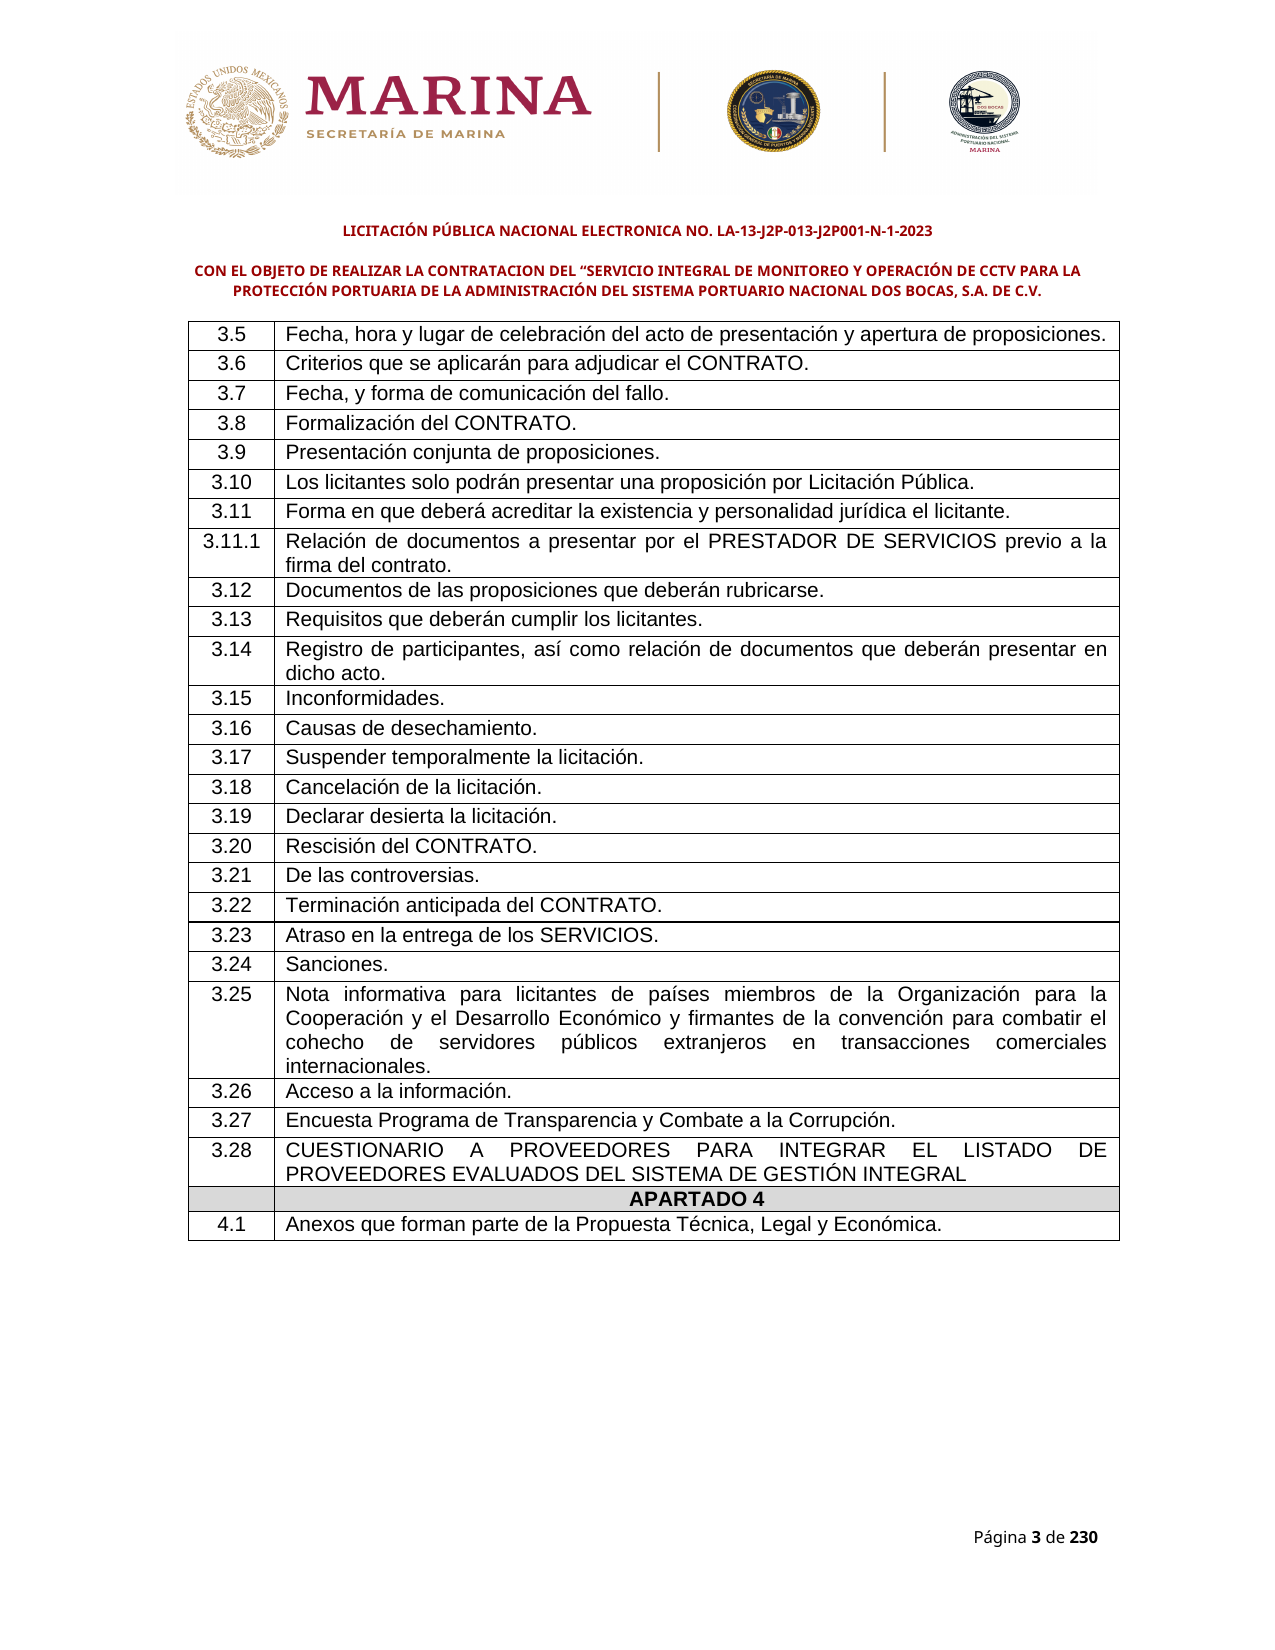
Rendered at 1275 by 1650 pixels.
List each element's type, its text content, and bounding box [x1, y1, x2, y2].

table_cell APARTADO 4 [275, 1187, 1119, 1211]
table_cell 3.13 [189, 607, 274, 636]
table_cell 4.1 [189, 1212, 274, 1240]
table_cell Encuesta Programa de Transparencia y Combate a la Corrupción. [275, 1108, 1119, 1137]
table_cell 3.19 [189, 804, 274, 833]
table_cell 3.24 [189, 952, 274, 981]
table_cell 3.26 [189, 1079, 274, 1107]
table_cell Fecha, hora y lugar de celebración del acto de presentación y apertura de proposiciones. [275, 322, 1119, 350]
table_cell 3.12 [189, 578, 274, 606]
table_cell Rescisión del CONTRATO. [275, 834, 1119, 862]
picture [175, 31, 1098, 195]
table_cell 3.5 [189, 322, 274, 350]
table_cell Declarar desierta la licitación. [275, 804, 1119, 833]
table_cell 3.20 [189, 834, 274, 862]
table_cell 3.10 [189, 470, 274, 498]
table_cell De las controversias. [275, 863, 1119, 892]
table_cell CUESTIONARIO A PROVEEDORES PARA INTEGRAR EL LISTADO DE PROVEEDORES EVALUADOS DEL SISTEMA DE GESTIÓN INTEGRAL [275, 1138, 1119, 1186]
table_cell Causas de desechamiento. [275, 715, 1119, 744]
table_cell Sanciones. [275, 952, 1119, 981]
table_cell Requisitos que deberán cumplir los licitantes. [275, 607, 1119, 636]
table_cell 3.7 [189, 381, 274, 409]
table_cell Relación de documentos a presentar por el PRESTADOR DE SERVICIOS previo a la firma del contrato. [275, 529, 1119, 577]
table_cell 3.14 [189, 637, 274, 685]
table_cell 3.18 [189, 775, 274, 803]
table_cell Forma en que deberá acreditar la existencia y personalidad jurídica el licitante. [275, 499, 1119, 528]
table_cell 3.8 [189, 410, 274, 439]
table_cell Terminación anticipada del CONTRATO. [275, 893, 1119, 921]
table_cell Fecha, y forma de comunicación del fallo. [275, 381, 1119, 409]
table_cell 3.6 [189, 351, 274, 380]
table_cell 3.17 [189, 745, 274, 773]
table_cell 3.22 [189, 893, 274, 921]
table_cell Formalización del CONTRATO. [275, 410, 1119, 439]
table_cell 3.9 [189, 440, 274, 468]
table_cell 3.11 [189, 499, 274, 528]
table_cell Nota informativa para licitantes de países miembros de la Organización para la Cooperación y el Desarrollo Económico y firmantes de la convención para combatir el cohecho de servidores públicos extranjeros en transacciones comerciales internacionales. [275, 982, 1119, 1077]
table_cell Los licitantes solo podrán presentar una proposición por Licitación Pública. [275, 470, 1119, 498]
table_cell 3.15 [189, 686, 274, 714]
table_cell Documentos de las proposiciones que deberán rubricarse. [275, 578, 1119, 606]
table_cell Suspender temporalmente la licitación. [275, 745, 1119, 773]
table_cell Anexos que forman parte de la Propuesta Técnica, Legal y Económica. [275, 1212, 1119, 1240]
table_cell 3.21 [189, 863, 274, 892]
table_cell Presentación conjunta de proposiciones. [275, 440, 1119, 468]
table_cell 3.27 [189, 1108, 274, 1137]
table_cell 3.28 [189, 1138, 274, 1186]
table_cell 3.16 [189, 715, 274, 744]
table_cell 3.23 [189, 923, 274, 951]
table_cell Atraso en la entrega de los SERVICIOS. [275, 923, 1119, 951]
table_cell Acceso a la información. [275, 1079, 1119, 1107]
table_cell Cancelación de la licitación. [275, 775, 1119, 803]
table_cell [189, 1187, 274, 1211]
table_cell Criterios que se aplicarán para adjudicar el CONTRATO. [275, 351, 1119, 380]
table_cell Registro de participantes, así como relación de documentos que deberán presentar en dicho acto. [275, 637, 1119, 685]
table_cell 3.25 [189, 982, 274, 1077]
table_cell Inconformidades. [275, 686, 1119, 714]
table_cell 3.11.1 [189, 529, 274, 577]
